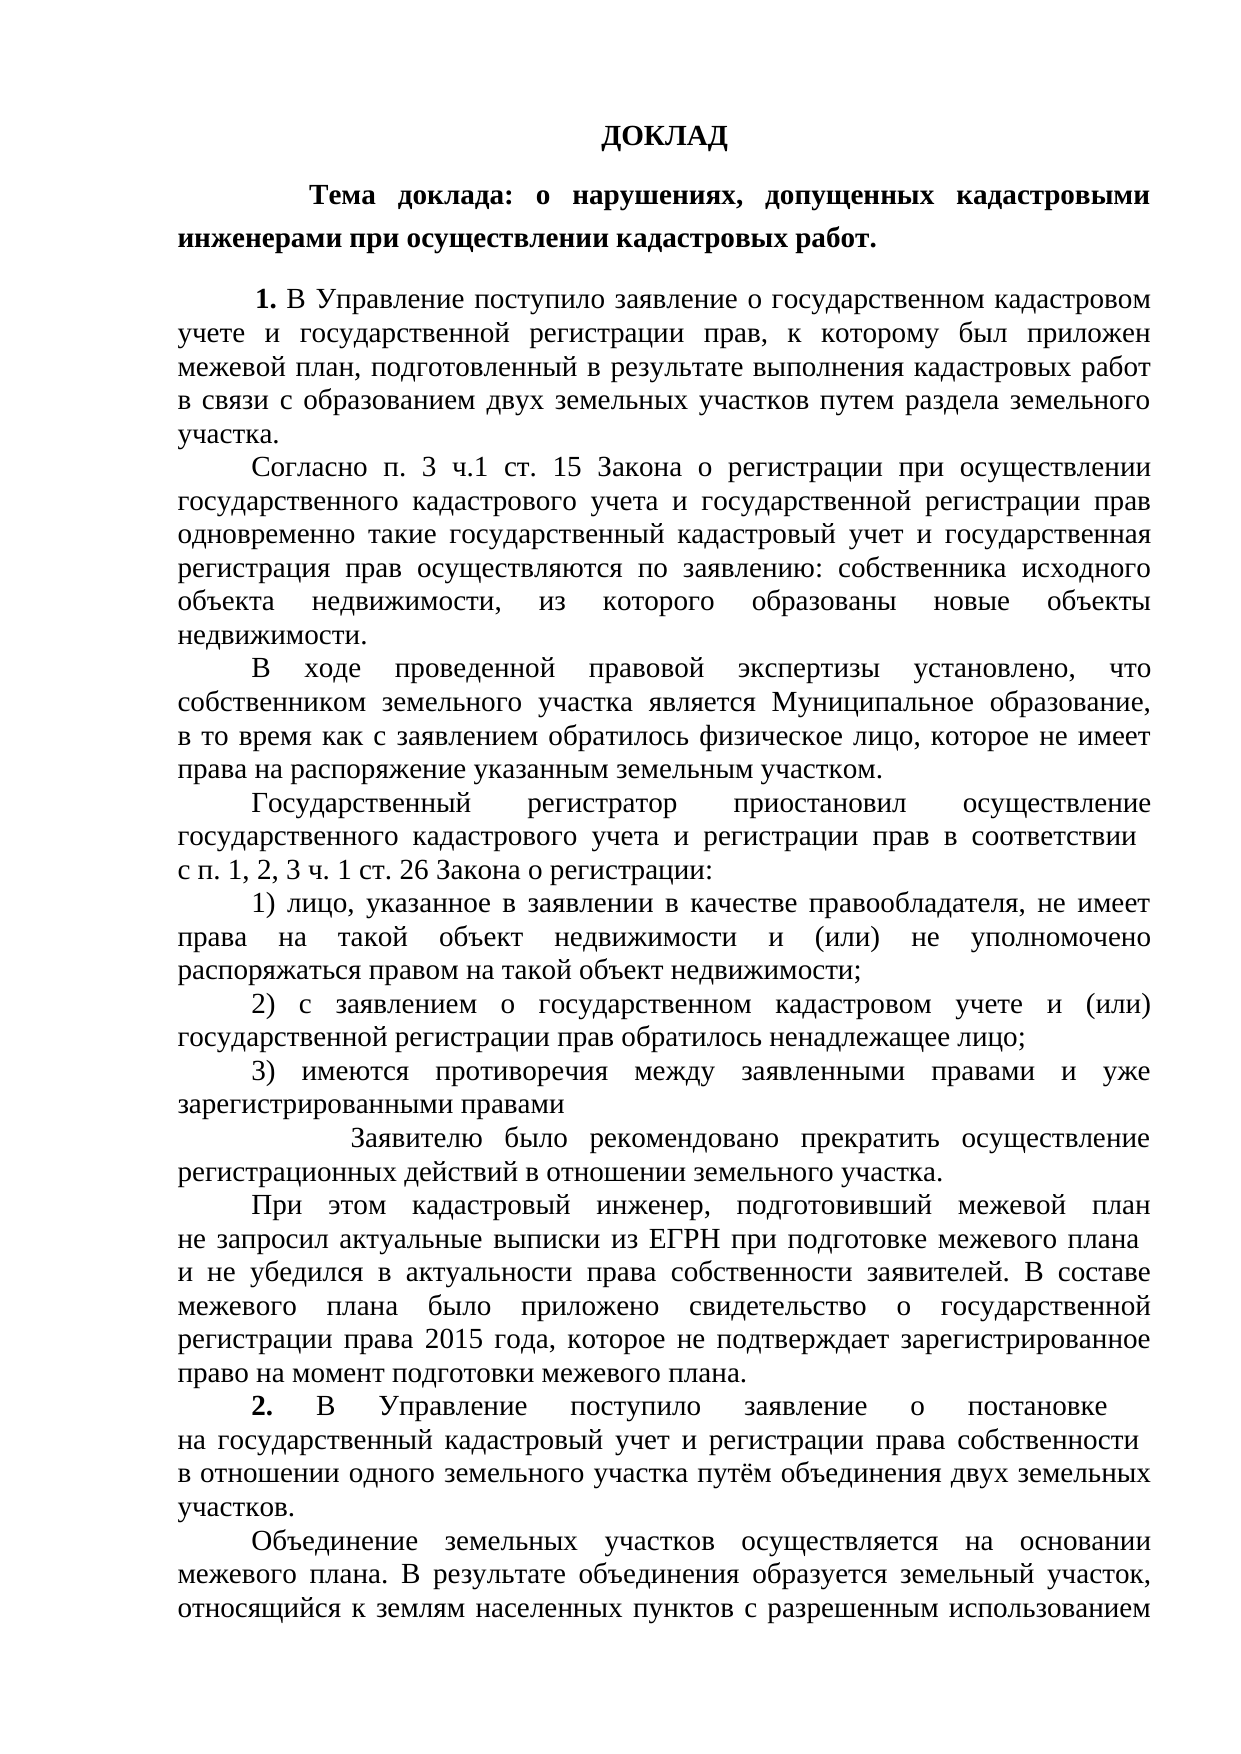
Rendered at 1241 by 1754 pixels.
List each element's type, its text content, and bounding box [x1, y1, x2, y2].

text Государственный регистратор приостановил осуществление государственного кадастрового учета и регистрации прав в соответствии с п. 1, 2, 3 ч. 1 ст. 26 Закона о регистрации: [177, 785, 1152, 885]
text Заявителю было рекомендовано прекратить осуществление регистрационных действий в отношении земельного участка. [177, 1120, 1152, 1187]
text ДОКЛАД [177, 118, 1152, 152]
text 2. В Управление поступило заявление о постановке на государственный кадастровый учет и регистрации права собственности в отношении одного земельного участка путём объединения двух земельных участков. [177, 1388, 1152, 1523]
text 3) имеются противоречия между заявленными правами и уже зарегистрированными правами [177, 1053, 1152, 1120]
text В ходе проведенной правовой экспертизы установлено, что собственником земельного участка является Муниципальное образование, в то время как с заявлением обратилось физическое лицо, которое не имеет права на распоряжение указанным земельным участком. [177, 651, 1152, 785]
text 2) с заявлением о государственном кадастровом учете и (или) государственной регистрации прав обратилось ненадлежащее лицо; [177, 986, 1152, 1053]
text 1. В Управление поступило заявление о государственном кадастровом учете и государственной регистрации прав, к которому был приложен межевой план, подготовленный в результате выполнения кадастровых работ в связи с образованием двух земельных участков путем раздела земельного участка. [177, 282, 1152, 449]
text Тема доклада: о нарушениях, допущенных кадастровыми инженерами при осуществлении кадастровых работ. [177, 177, 1152, 255]
text 1) лицо, указанное в заявлении в качестве правообладателя, не имеет права на такой объект недвижимости и (или) не уполномочено распоряжаться правом на такой объект недвижимости; [177, 885, 1152, 986]
text Согласно п. 3 ч.1 ст. 15 Закона о регистрации при осуществлении государственного кадастрового учета и государственной регистрации прав одновременно такие государственный кадастровый учет и государственная регистрация прав осуществляются по заявлению: собственника исходного объекта недвижимости, из которого образованы новые объекты недвижимости. [177, 449, 1152, 651]
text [177, 1523, 1152, 1623]
text При этом кадастровый инженер, подготовивший межевой план не запросил актуальные выписки из ЕГРН при подготовке межевого плана и не убедился в актуальности права собственности заявителей. В составе межевого плана было приложено свидетельство о государственной регистрации права 2015 года, которое не подтверждает зарегистрированное право на момент подготовки межевого плана. [177, 1187, 1152, 1388]
